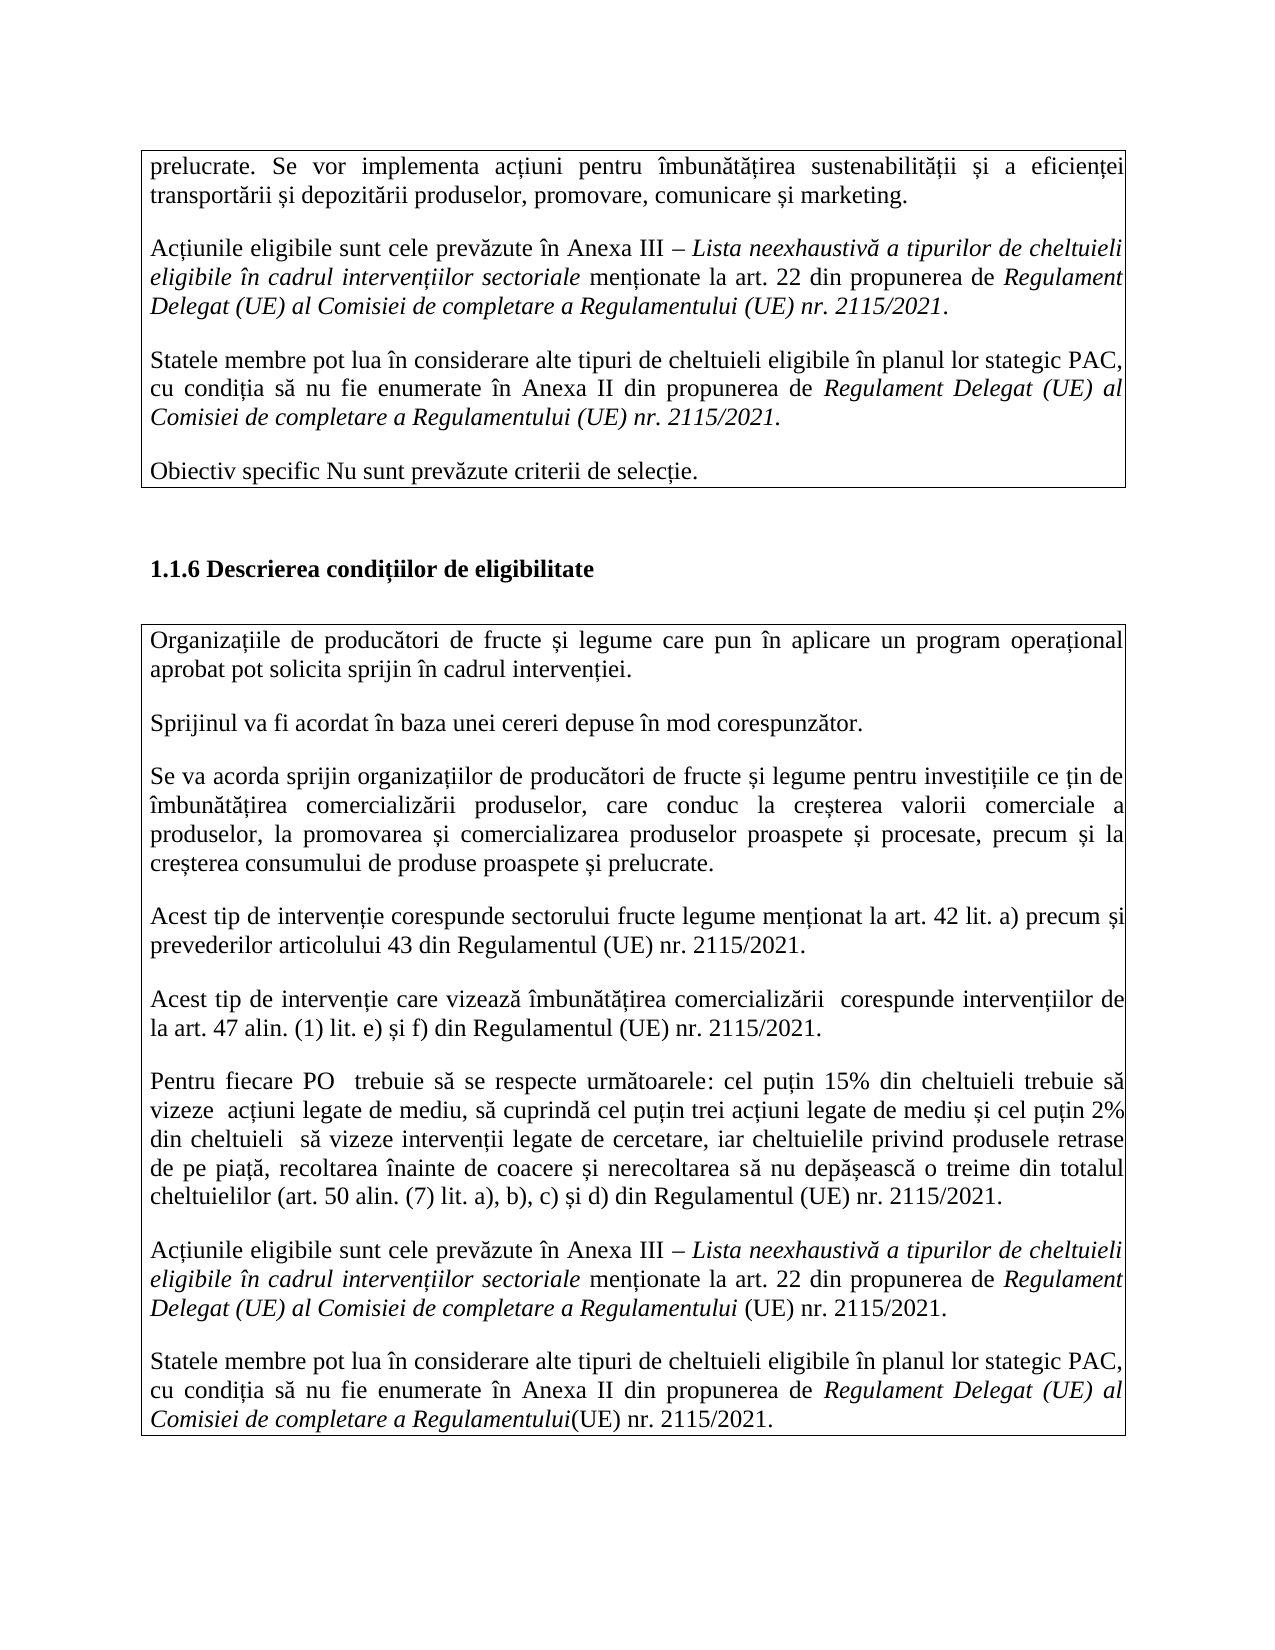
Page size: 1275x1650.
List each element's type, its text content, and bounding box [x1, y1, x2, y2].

text Statele membre pot lua în considerare alte tipuri de cheltuieli eligibile în planul lor stategic PAC, cu condiția să nu fie enumerate în Anexa II din propunerea de Regulament Delegat (UE) al Comisiei de completare a Regulamentului(UE) nr. 2115/2021. [142, 1345, 1125, 1435]
text Se va acorda sprijin organizațiilor de producători de fructe și legume pentru investițiile ce țin de îmbunătățirea comercializării produselor, care conduc la creșterea valorii comerciale a produselor, la promovarea și comercializarea produselor proaspete și procesate, precum și la creșterea consumului de produse proaspete și prelucrate. [142, 760, 1125, 876]
text Acțiunile eligibile sunt cele prevăzute în Anexa III – Lista neexhaustivă a tipurilor de cheltuieli eligibile în cadrul intervențiilor sectoriale menționate la art. 22 din propunerea de Regulament Delegat (UE) al Comisiei de completare a Regulamentului (UE) nr. 2115/2021. [142, 1234, 1125, 1321]
text Sprijinul va fi acordat în baza unei cereri depuse în mod corespunzător. [142, 707, 1125, 736]
text Pentru fiecare PO trebuie să se respecte următoarele: cel puțin 15% din cheltuieli trebuie să vizeze acțiuni legate de mediu, să cuprindă cel puțin trei acțiuni legate de mediu și cel puțin 2% din cheltuieli să vizeze intervenții legate de cercetare, iar cheltuielile privind produsele retrase de pe piață, recoltarea înainte de coacere și nerecoltarea să nu depășească o treime din totalul cheltuielilor (art. 50 alin. (7) lit. a), b), c) și d) din Regulamentul (UE) nr. 2115/2021. [142, 1065, 1125, 1210]
text Organizațiile de producători de fructe și legume care pun în aplicare un program operațional aprobat pot solicita sprijin în cadrul intervenției. [142, 625, 1125, 683]
text Acest tip de intervenție corespunde sectorului fructe legume menționat la art. 42 lit. a) precum și prevederilor articolului 43 din Regulamentul (UE) nr. 2115/2021. [142, 900, 1125, 959]
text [142, 151, 1125, 208]
text Acest tip de intervenție care vizează îmbunătățirea comercializării corespunde intervențiilor de la art. 47 alin. (1) lit. e) și f) din Regulamentul (UE) nr. 2115/2021. [142, 983, 1125, 1041]
text Obiectiv specific Nu sunt prevăzute criterii de selecție. [142, 455, 1125, 487]
subtitle 1.1.6 Descrierea condițiilor de eligibilitate [150, 554, 1125, 583]
text Statele membre pot lua în considerare alte tipuri de cheltuieli eligibile în planul lor stategic PAC, cu condiția să nu fie enumerate în Anexa II din propunerea de Regulament Delegat (UE) al Comisiei de completare a Regulamentului (UE) nr. 2115/2021. [142, 344, 1125, 431]
text Acțiunile eligibile sunt cele prevăzute în Anexa III – Lista neexhaustivă a tipurilor de cheltuieli eligibile în cadrul intervențiilor sectoriale menționate la art. 22 din propunerea de Regulament Delegat (UE) al Comisiei de completare a Regulamentului (UE) nr. 2115/2021. [142, 232, 1125, 320]
